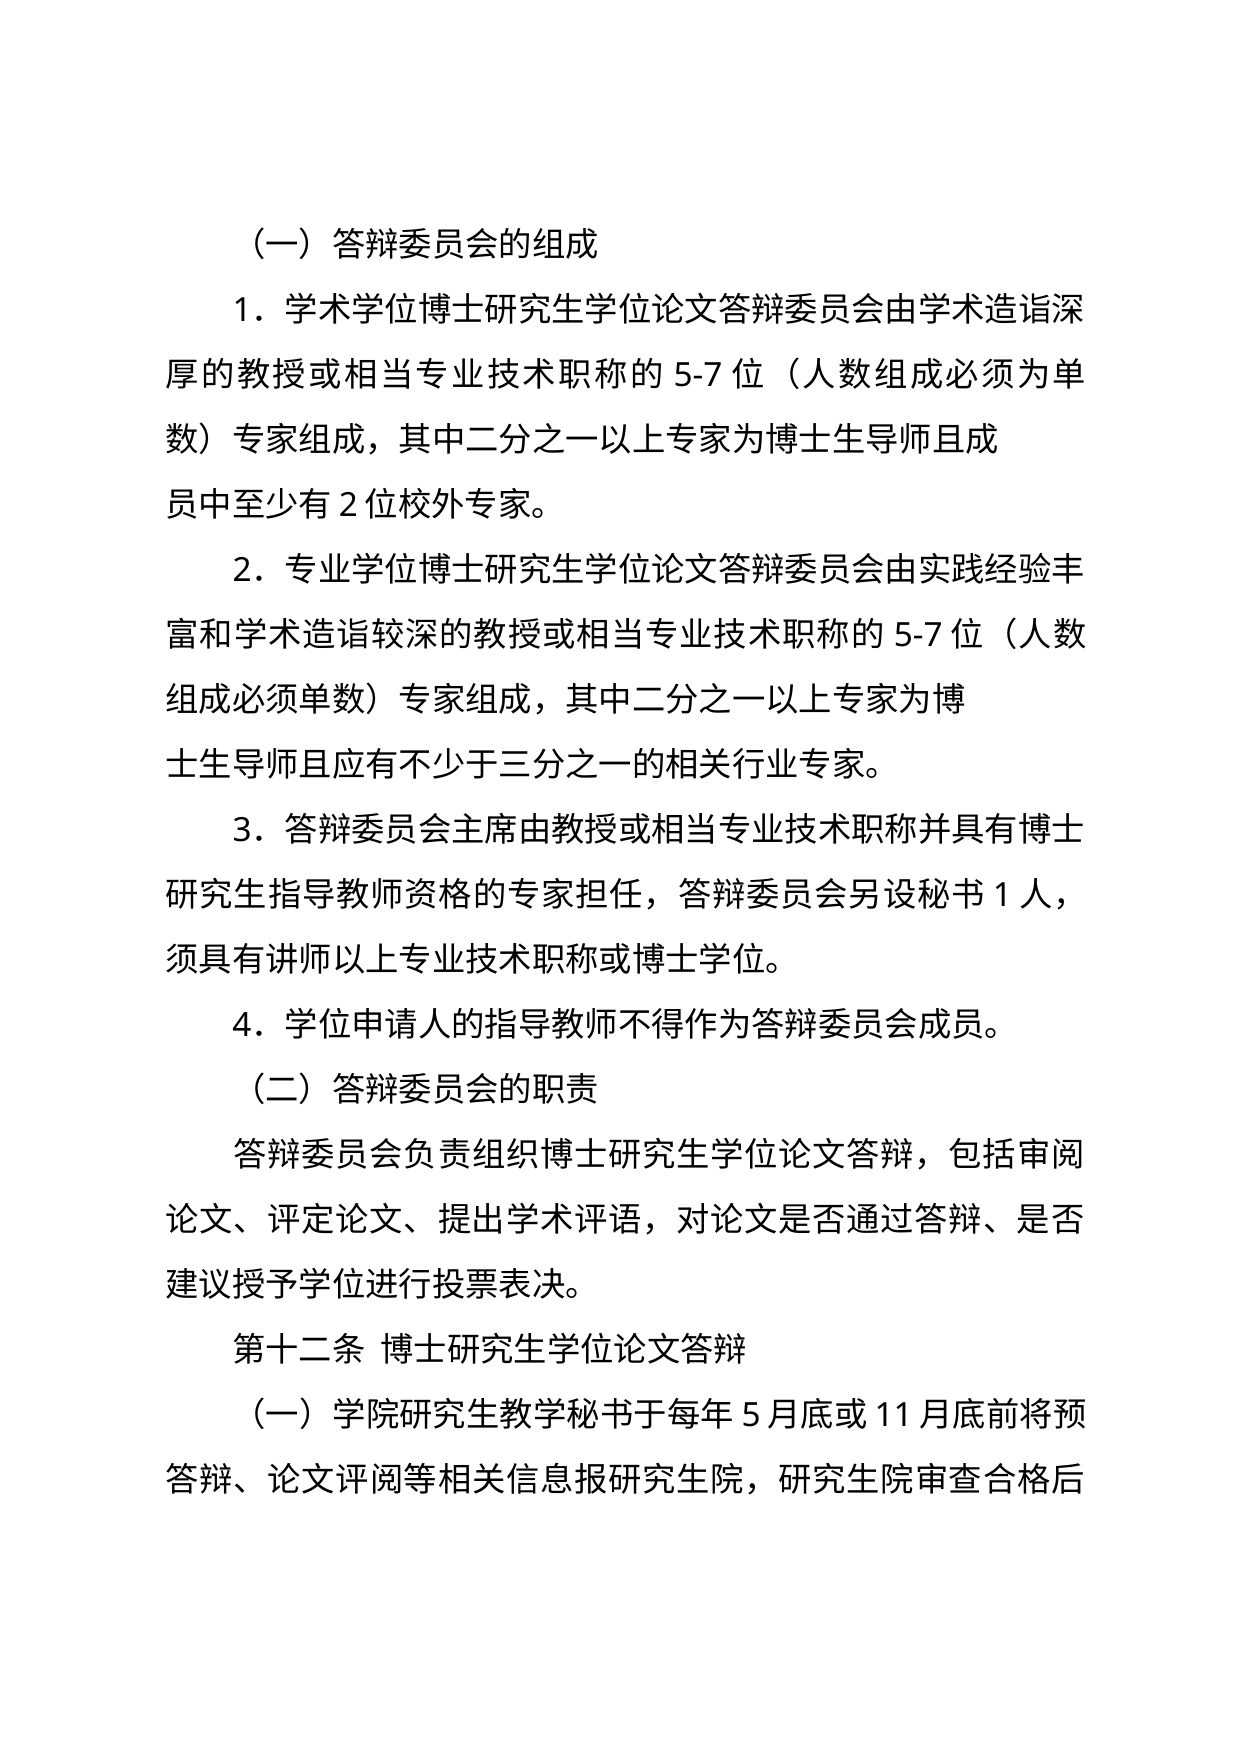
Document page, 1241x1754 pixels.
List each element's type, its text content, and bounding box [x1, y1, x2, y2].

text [165, 1379, 1087, 1509]
text 第十二条 博士研究生学位论文答辩 [165, 1314, 1087, 1379]
text （二）答辩委员会的职责 [165, 1054, 1087, 1119]
text （一）答辩委员会的组成 [165, 209, 1087, 274]
text 4．学位申请人的指导教师不得作为答辩委员会成员。 [165, 989, 1087, 1054]
text 3．答辩委员会主席由教授或相当专业技术职称并具有博士研究生指导教师资格的专家担任，答辩委员会另设秘书1人，须具有讲师以上专业技术职称或博士学位。 [165, 794, 1087, 989]
text 士生导师且应有不少于三分之一的相关行业专家。 [165, 729, 1087, 794]
text 答辩委员会负责组织博士研究生学位论文答辩，包括审阅论文、评定论文、提出学术评语，对论文是否通过答辩、是否建议授予学位进行投票表决。 [165, 1119, 1087, 1314]
text 1．学术学位博士研究生学位论文答辩委员会由学术造诣深厚的教授或相当专业技术职称的5-7位（人数组成必须为单数）专家组成，其中二分之一以上专家为博士生导师且成 [165, 274, 1087, 469]
text 员中至少有2位校外专家。 [165, 469, 1087, 534]
text 2．专业学位博士研究生学位论文答辩委员会由实践经验丰富和学术造诣较深的教授或相当专业技术职称的5-7位（人数组成必须单数）专家组成，其中二分之一以上专家为博 [165, 534, 1087, 729]
